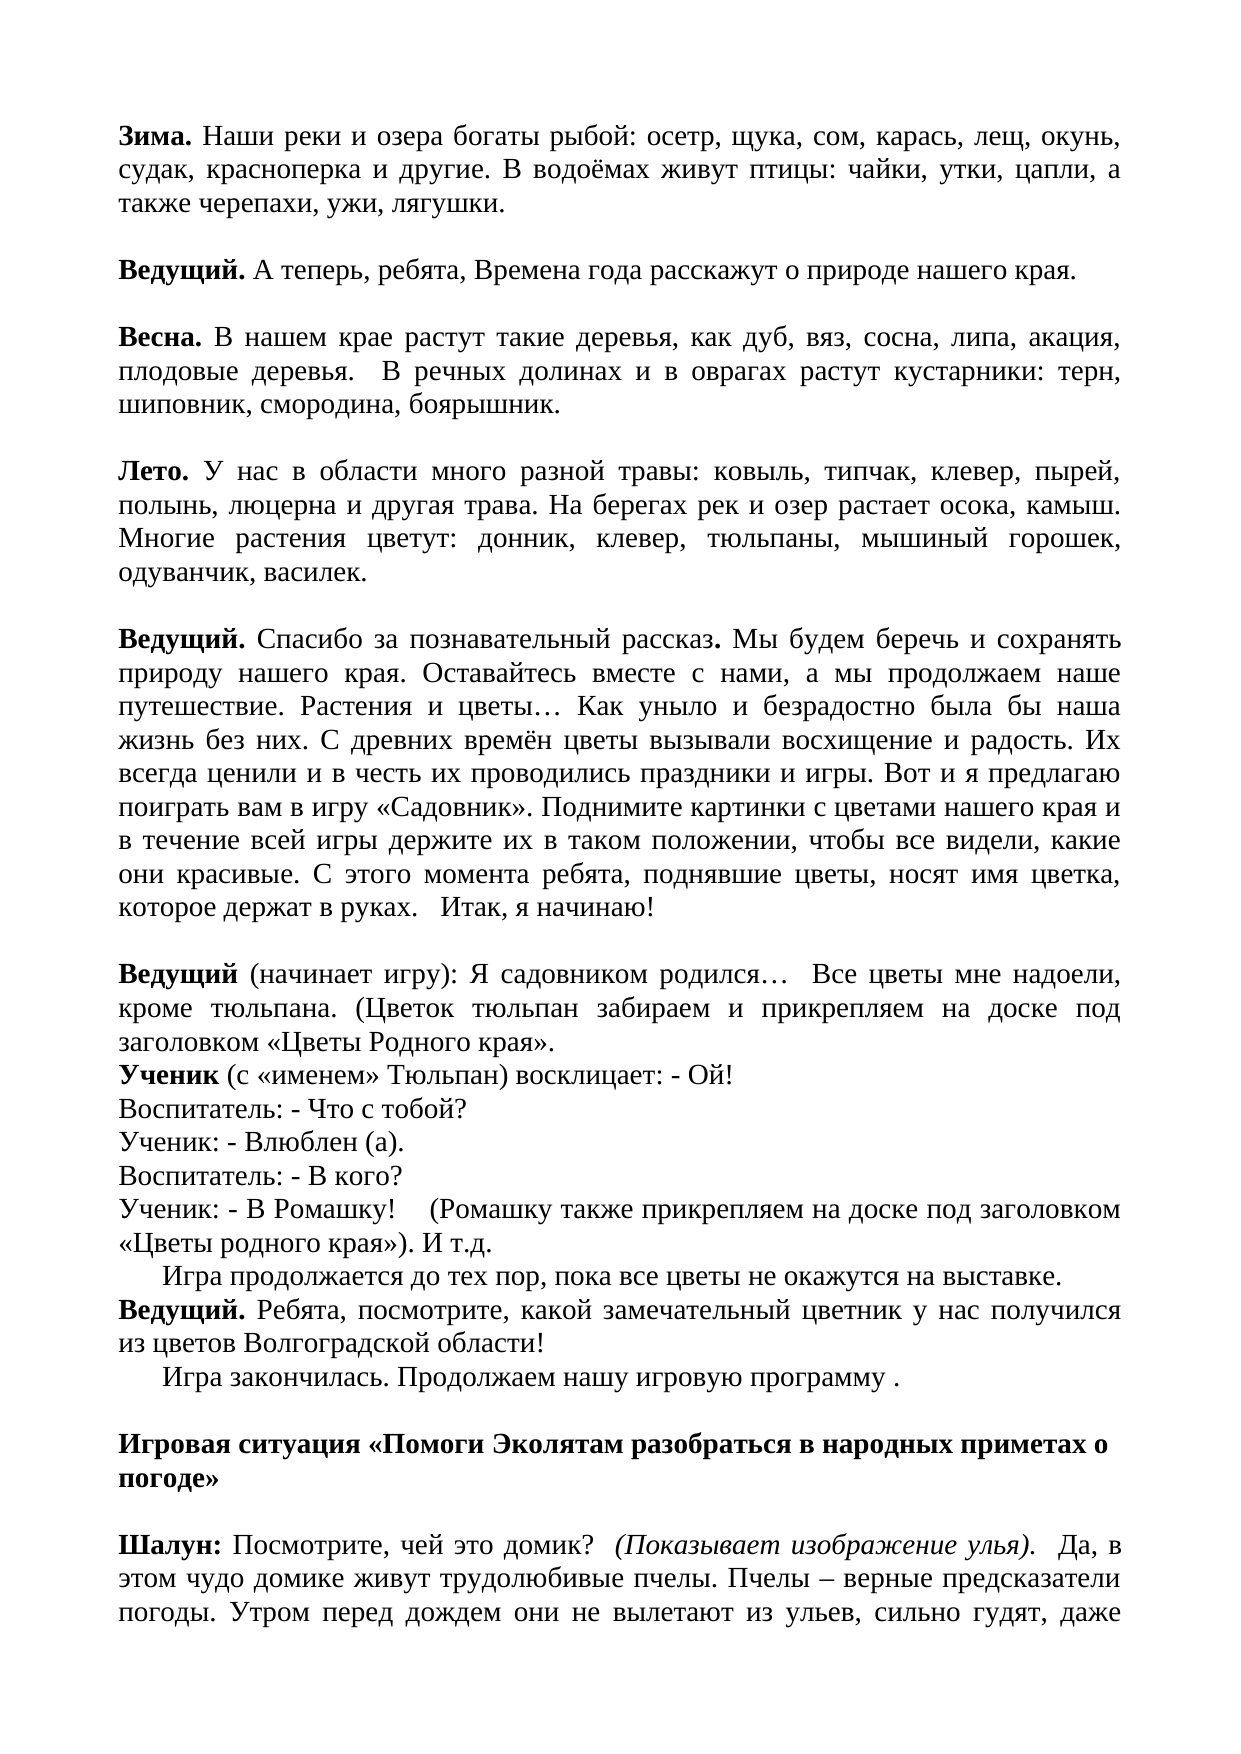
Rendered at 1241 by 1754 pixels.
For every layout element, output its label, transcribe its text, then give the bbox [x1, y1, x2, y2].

text Ученик: - В Ромашку! (Ромашку также прикрепляем на доске под заголовком «Цветы родного края»). И т.д. [118, 1191, 1122, 1258]
text Воспитатель: - В кого? [118, 1158, 1122, 1191]
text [118, 1527, 1122, 1627]
text Ученик: - Влюблен (а). [118, 1124, 1122, 1158]
text Весна. В нашем крае растут такие деревья, как дуб, вяз, сосна, липа, акация, плодовые деревья. В речных долинах и в оврагах растут кустарники: терн, шиповник, смородина, боярышник. [118, 319, 1122, 420]
text Ведущий. Ребята, посмотрите, какой замечательный цветник у нас получился из цветов Волгоградской области! [118, 1292, 1122, 1359]
text Воспитатель: - Что с тобой? [118, 1091, 1122, 1124]
text Игровая ситуация «Помоги Эколятам разобраться в народных приметах о погоде» [118, 1426, 1122, 1493]
text Зима. Наши реки и озера богаты рыбой: осетр, щука, сом, карась, лещ, окунь, судак, красноперка и другие. В водоёмах живут птицы: чайки, утки, цапли, а также черепахи, ужи, лягушки. [118, 118, 1122, 219]
text Игра продолжается до тех пор, пока все цветы не окажутся на выставке. [118, 1258, 1122, 1292]
text Ведущий (начинает игру): Я садовником родился… Все цветы мне надоели, кроме тюльпана. (Цветок тюльпан забираем и прикрепляем на доске под заголовком «Цветы Родного края». [118, 957, 1122, 1057]
text Ведущий. А теперь, ребята, Времена года расскажут о природе нашего края. [118, 252, 1122, 286]
text Лето. У нас в области много разной травы: ковыль, типчак, клевер, пырей, полынь, люцерна и другая трава. На берегах рек и озер растает осока, камыш. Многие растения цветут: донник, клевер, тюльпаны, мышиный горошек, одуванчик, василек. [118, 453, 1122, 588]
text Ученик (с «именем» Тюльпан) восклицает: - Ой! [118, 1057, 1122, 1091]
text Игра закончилась. Продолжаем нашу игровую программу . [118, 1359, 1122, 1393]
text Ведущий. Спасибо за познавательный рассказ. Мы будем беречь и сохранять природу нашего края. Оставайтесь вместе с нами, а мы продолжаем наше путешествие. Растения и цветы… Как уныло и безрадостно была бы наша жизнь без них. С древних времён цветы вызывали восхищение и радость. Их всегда ценили и в честь их проводились праздники и игры. Вот и я предлагаю поиграть вам в игру «Садовник». Поднимите картинки с цветами нашего края и в течение всей игры держите их в таком положении, чтобы все видели, какие они красивые. С этого момента ребята, поднявшие цветы, носят имя цветка, которое держат в руках. Итак, я начинаю! [118, 621, 1122, 923]
